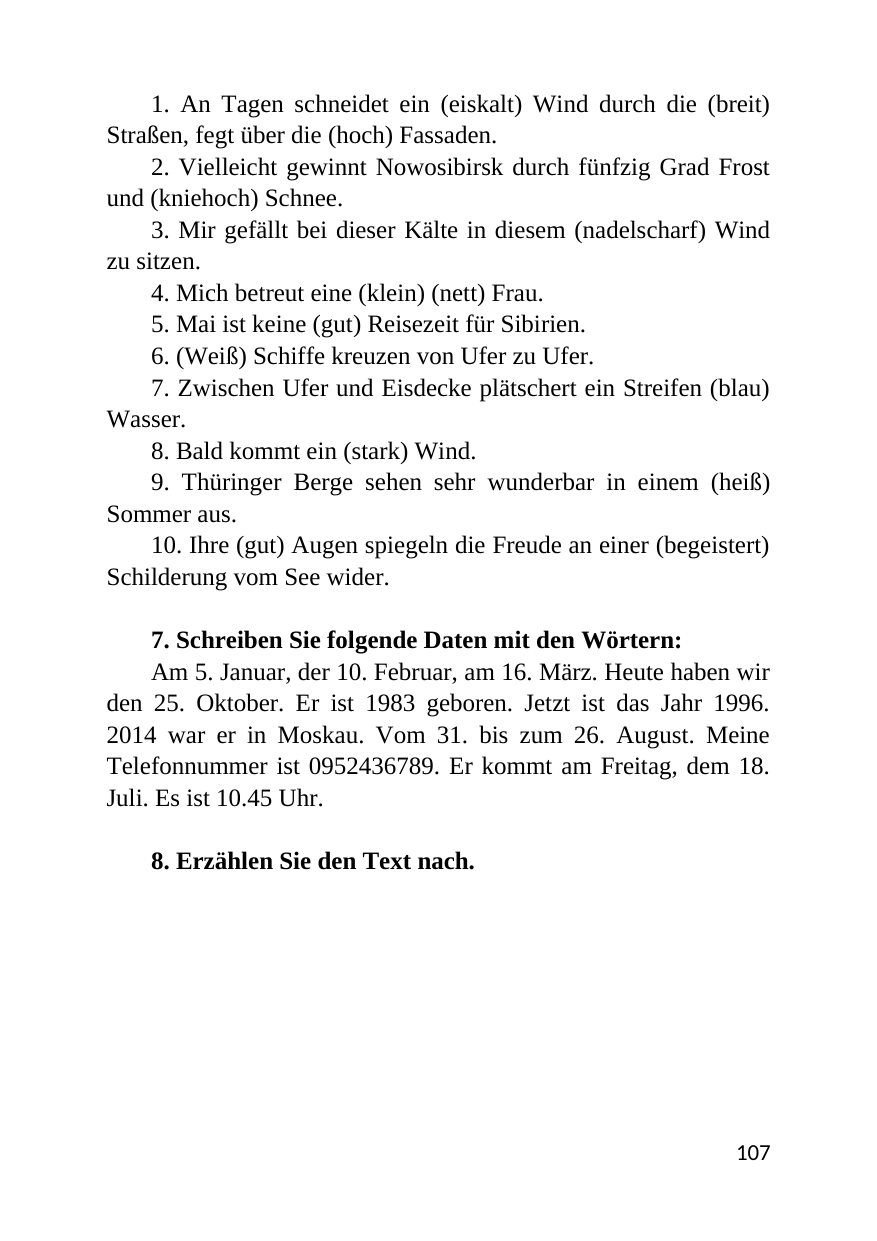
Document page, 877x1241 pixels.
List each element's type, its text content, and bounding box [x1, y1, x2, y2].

text 7. Zwischen Ufer und Eisdecke plätschert ein Streifen (blau) Wasser. [106, 373, 771, 433]
text 3. Mir gefällt bei dieser Kälte in diesem (nadelscharf) Wind zu sitzen. [106, 215, 771, 275]
text 8. Erzählen Sie den Text nach. [106, 846, 771, 875]
text Am 5. Januar, der 10. Februar, am 16. März. Heute haben wir den 25. Oktober. Er ist 1983 geboren. Jetzt ist das Jahr 1996. 2014 war er in Moskau. Vom 31. bis zum 26. August. Meine Telefonnummer ist 0952436789. Er kommt am Freitag, dem 18. Juli. Es ist 10.45 Uhr. [106, 657, 771, 812]
text 2. Vielleicht gewinnt Nowosibirsk durch fünfzig Grad Frost und (kniehoch) Schnee. [106, 152, 771, 212]
text 7. Schreiben Sie folgende Daten mit den Wörtern: [106, 625, 771, 654]
text 8. Bald kommt ein (stark) Wind. [106, 436, 771, 464]
text 9. Thüringer Berge sehen sehr wunderbar in einem (heiß) Sommer aus. [106, 467, 771, 528]
text 1. An Tagen schneidet ein (eiskalt) Wind durch die (breit) Straßen, fegt über die (hoch) Fassaden. [106, 89, 771, 149]
text 4. Mich betreut eine (klein) (nett) Frau. [106, 278, 771, 307]
text 10. Ihre (gut) Augen spiegeln die Freude an einer (begeistert) Schilderung vom See wider. [106, 531, 771, 591]
text 6. (Weiß) Schiffe kreuzen von Ufer zu Ufer. [106, 341, 771, 370]
text 5. Mai ist keine (gut) Reisezeit für Sibirien. [106, 309, 771, 338]
